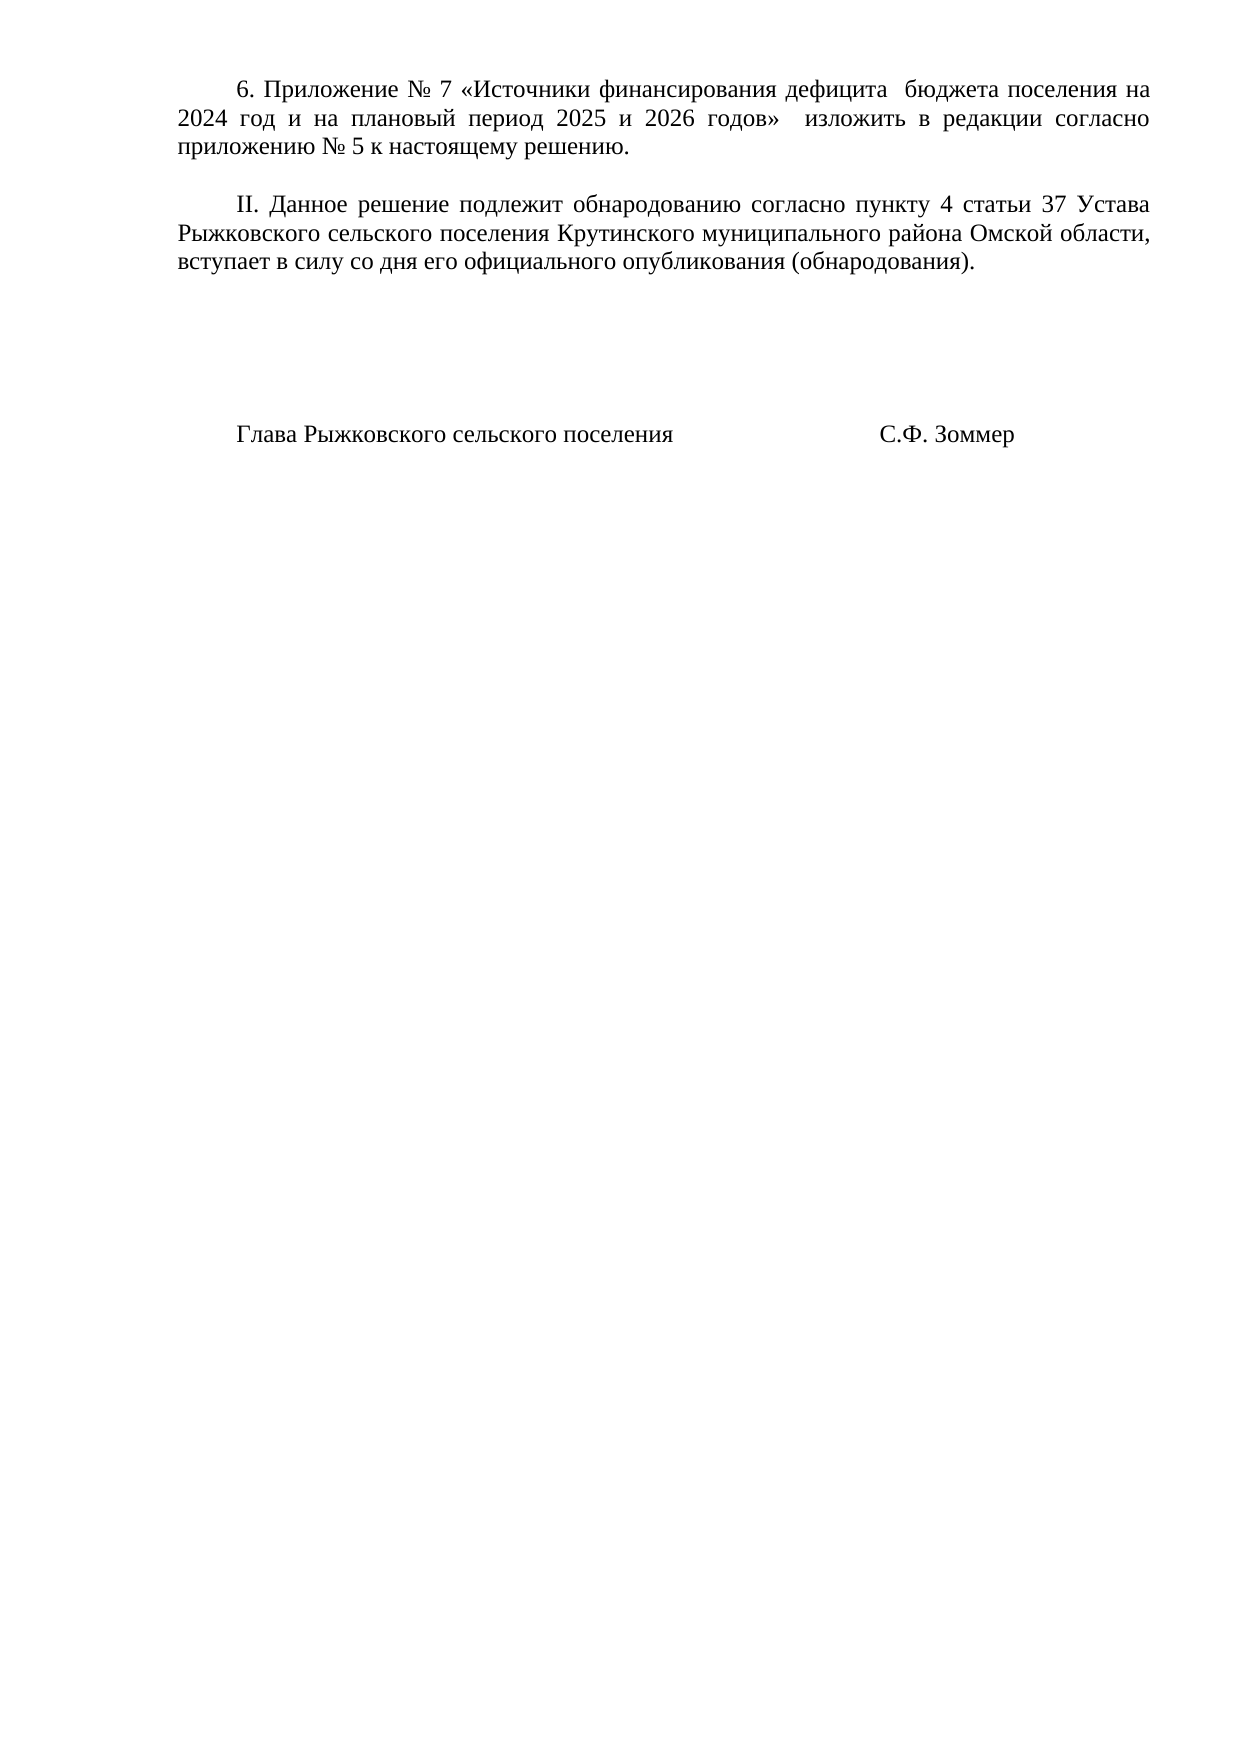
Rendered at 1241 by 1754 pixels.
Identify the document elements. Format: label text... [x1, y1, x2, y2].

text II. Данное решение подлежит обнародованию согласно пункту 4 статьи 37 Устава Рыжковского сельского поселения Крутинского муниципального района Омской области, вступает в силу со дня его официального опубликования (обнародования). [177, 189, 1152, 275]
list 6. Приложение № 7 «Источники финансирования дефицита бюджета поселения на 2024 год и на плановый период 2025 и 2026 годов» изложить в редакции согласно приложению № 5 к настоящему решению. [177, 74, 1152, 160]
text Глава Рыжковского сельского поселения С.Ф. Зоммер [177, 419, 1152, 448]
